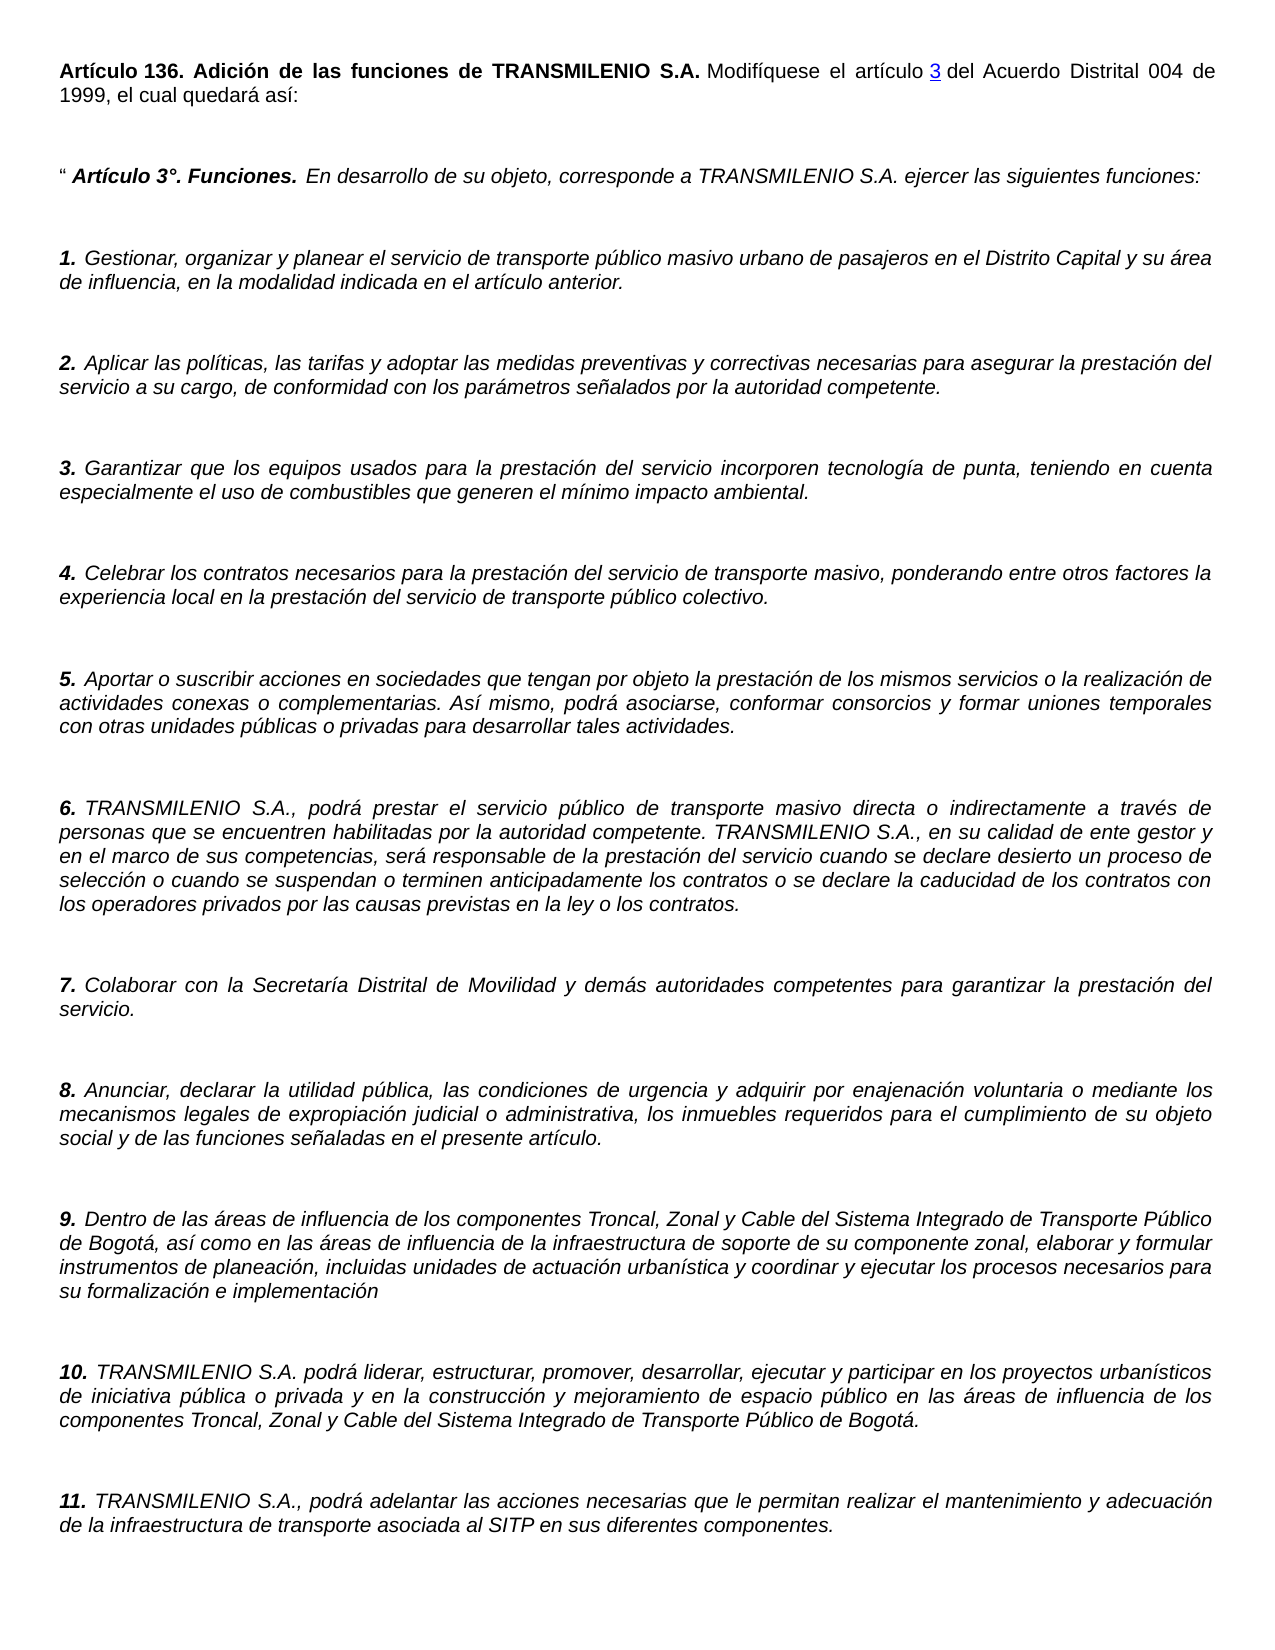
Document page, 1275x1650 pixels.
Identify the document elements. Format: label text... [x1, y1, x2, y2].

text Artículo 136. Adición de las funciones de TRANSMILENIO S.A. Modifíquese el artículo 3 del Acuerdo Distrital 004 de 1999, el cual quedará así: [59, 59, 1216, 107]
text 7. Colaborar con la Secretaría Distrital de Movilidad y demás autoridades competentes para garantizar la prestación del servicio. [59, 973, 1216, 1021]
text 8. Anunciar, declarar la utilidad pública, las condiciones de urgencia y adquirir por enajenación voluntaria o mediante los mecanismos legales de expropiación judicial o administrativa, los inmuebles requeridos para el cumplimiento de su objeto social y de las funciones señaladas en el presente artículo. [59, 1078, 1216, 1150]
text 4. Celebrar los contratos necesarios para la prestación del servicio de transporte masivo, ponderando entre otros factores la experiencia local en la prestación del servicio de transporte público colectivo. [59, 561, 1216, 609]
text 9. Dentro de las áreas de influencia de los componentes Troncal, Zonal y Cable del Sistema Integrado de Transporte Público de Bogotá, así como en las áreas de influencia de la infraestructura de soporte de su componente zonal, elaborar y formular instrumentos de planeación, incluidas unidades de actuación urbanística y coordinar y ejecutar los procesos necesarios para su formalización e implementación [59, 1207, 1216, 1303]
text 10. TRANSMILENIO S.A. podrá liderar, estructurar, promover, desarrollar, ejecutar y participar en los proyectos urbanísticos de iniciativa pública o privada y en la construcción y mejoramiento de espacio público en las áreas de influencia de los componentes Troncal, Zonal y Cable del Sistema Integrado de Transporte Público de Bogotá. [59, 1360, 1216, 1432]
text 5. Aportar o suscribir acciones en sociedades que tengan por objeto la prestación de los mismos servicios o la realización de actividades conexas o complementarias. Así mismo, podrá asociarse, conformar consorcios y formar uniones temporales con otras unidades públicas o privadas para desarrollar tales actividades. [59, 666, 1216, 738]
text “ Artículo 3°. Funciones. En desarrollo de su objeto, corresponde a TRANSMILENIO S.A. ejercer las siguientes funciones: [59, 164, 1216, 188]
text 6. TRANSMILENIO S.A., podrá prestar el servicio público de transporte masivo directa o indirectamente a través de personas que se encuentren habilitadas por la autoridad competente. TRANSMILENIO S.A., en su calidad de ente gestor y en el marco de sus competencias, será responsable de la prestación del servicio cuando se declare desierto un proceso de selección o cuando se suspendan o terminen anticipadamente los contratos o se declare la caducidad de los contratos con los operadores privados por las causas previstas en la ley o los contratos. [59, 796, 1216, 915]
text 11. TRANSMILENIO S.A., podrá adelantar las acciones necesarias que le permitan realizar el mantenimiento y adecuación de la infraestructura de transporte asociada al SITP en sus diferentes componentes. [59, 1489, 1216, 1537]
text 1. Gestionar, organizar y planear el servicio de transporte público masivo urbano de pasajeros en el Distrito Capital y su área de influencia, en la modalidad indicada en el artículo anterior. [59, 246, 1216, 293]
text 2. Aplicar las políticas, las tarifas y adoptar las medidas preventivas y correctivas necesarias para asegurar la prestación del servicio a su cargo, de conformidad con los parámetros señalados por la autoridad competente. [59, 351, 1216, 399]
text 3. Garantizar que los equipos usados para la prestación del servicio incorporen tecnología de punta, teniendo en cuenta especialmente el uso de combustibles que generen el mínimo impacto ambiental. [59, 456, 1216, 504]
